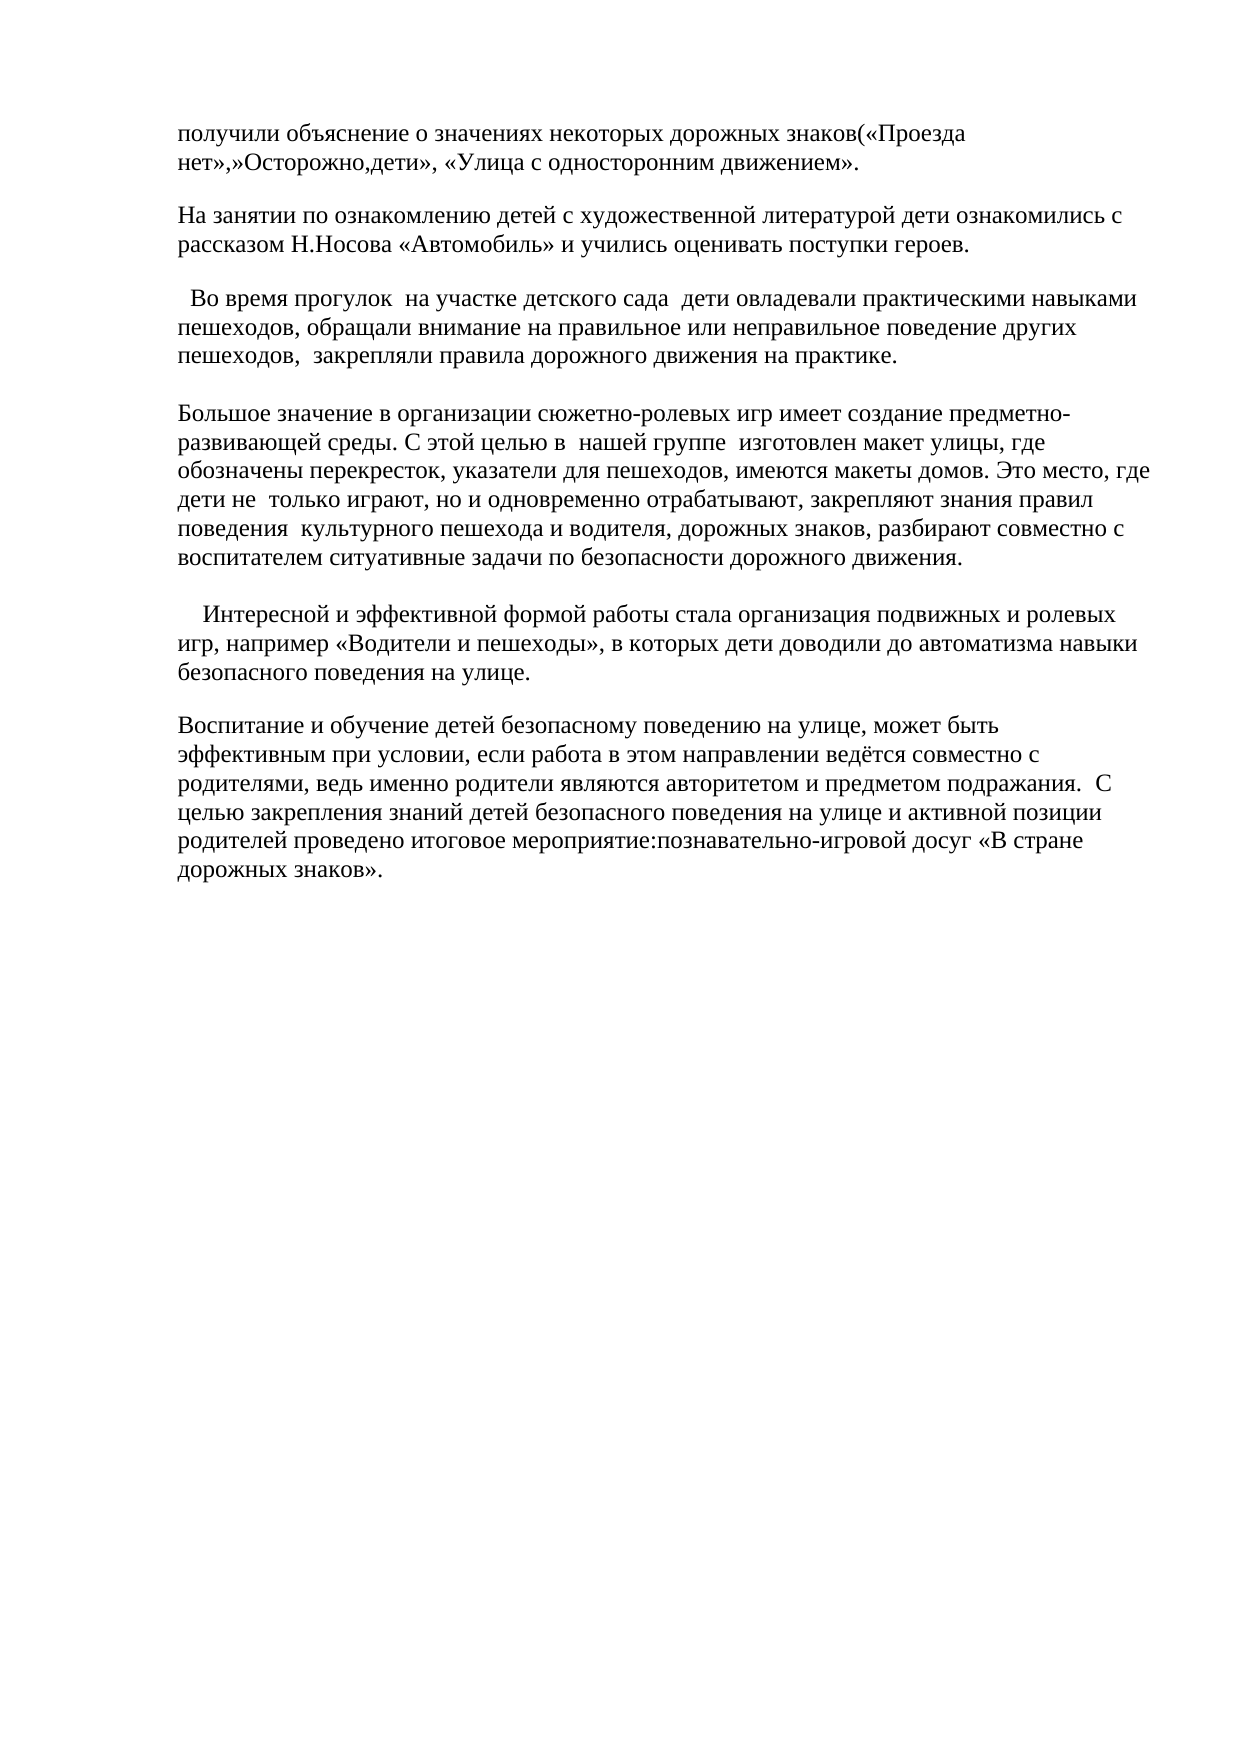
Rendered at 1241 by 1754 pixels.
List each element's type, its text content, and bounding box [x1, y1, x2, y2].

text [177, 118, 1152, 176]
text На занятии по ознакомлению детей с художественной литературой дети ознакомились с рассказом Н.Носова «Автомобиль» и учились оценивать поступки героев. [177, 201, 1152, 258]
text Воспитание и обучение детей безопасному поведению на улице, может быть эффективным при условии, если работа в этом направлении ведётся совместно с родителями, ведь именно родители являются авторитетом и предметом подражания. С целью закрепления знаний детей безопасного поведения на улице и активной позиции родителей проведено итоговое мероприятие:познавательно-игровой досуг «В стране дорожных знаков». [177, 711, 1152, 883]
text Во время прогулок на участке детского сада дети овладевали практическими навыками пешеходов, обращали внимание на правильное или неправильное поведение других пешеходов, закрепляли правила дорожного движения на практике. Большое значение в организации сюжетно-ролевых игр имеет создание предметно-развивающей среды. С этой целью в нашей группе изготовлен макет улицы, где обозначены перекресток, указатели для пешеходов, имеются макеты домов. Это место, где дети не только играют, но и одновременно отрабатывают, закрепляют знания правил поведения культурного пешехода и водителя, дорожных знаков, разбирают совместно с воспитателем ситуативные задачи по безопасности дорожного движения. Интересной и эффективной формой работы стала организация подвижных и ролевых игр, например «Водители и пешеходы», в которых дети доводили до автоматизма навыки безопасного поведения на улице. [177, 283, 1152, 686]
